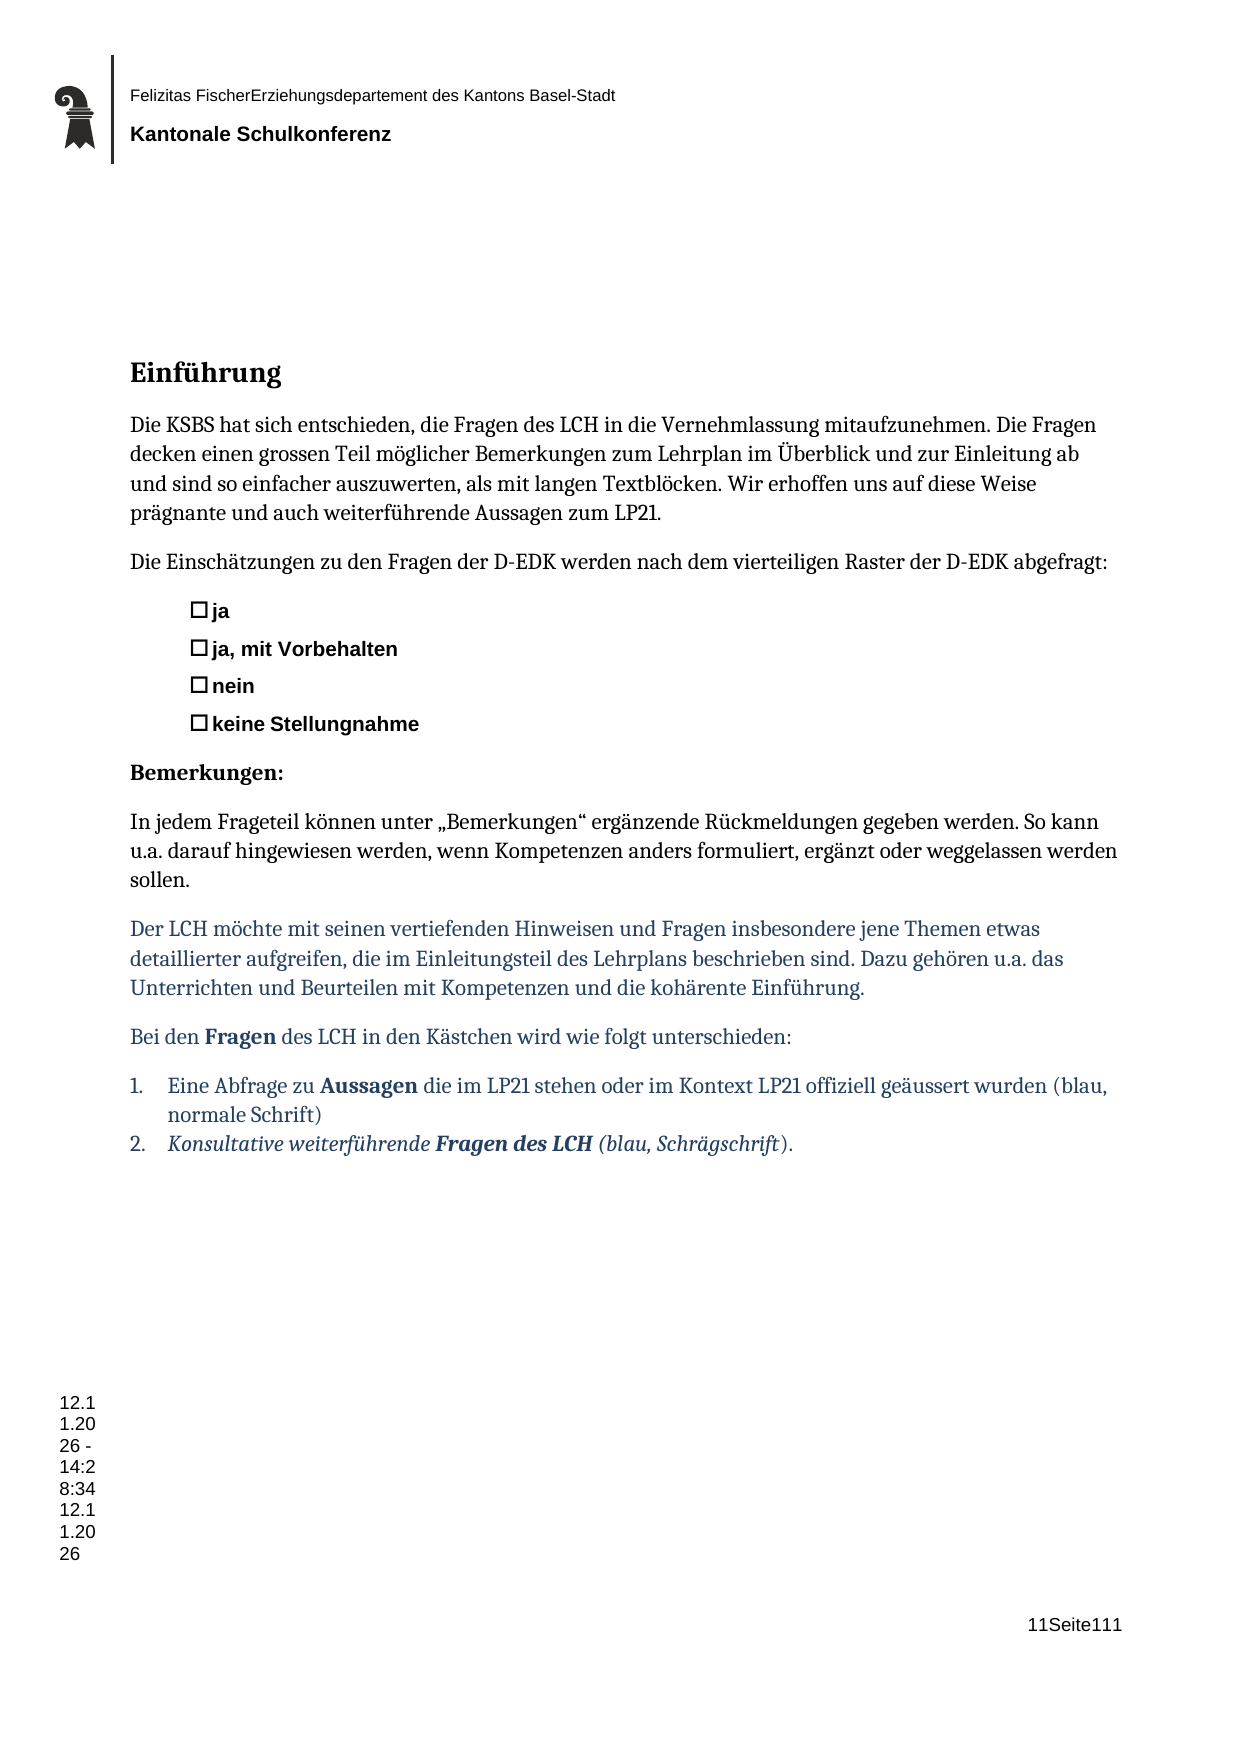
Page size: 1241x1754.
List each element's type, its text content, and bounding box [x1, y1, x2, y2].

text ja, mit Vorbehalten [189, 633, 1122, 662]
list Eine Abfrage zu Aussagen die im LP21 stehen oder im Kontext LP21 offiziell geäussert wurden (blau, normale Schrift) [130, 1070, 1122, 1128]
text Bei den Fragen des LCH in den Kästchen wird wie folgt unterschieden: [130, 1021, 1122, 1050]
text ja [189, 595, 1122, 624]
text Der LCH möchte mit seinen vertiefenden Hinweisen und Fragen insbesondere jene Themen etwas detaillierter aufgreifen, die im Einleitungsteil des Lehrplans beschrieben sind. Dazu gehören u.a. das Unterrichten und Beurteilen mit Kompetenzen und die kohärente Einführung. [130, 913, 1122, 1001]
text Bemerkungen: [130, 757, 1122, 786]
text Die KSBS hat sich entschieden, die Fragen des LCH in die Vernehmlassung mitaufzunehmen. Die Fragen decken einen grossen Teil möglicher Bemerkungen zum Lehrplan im Überblick und zur Einleitung ab und sind so einfacher auszuwerten, als mit langen Textblöcken. Wir erhoffen uns auf diese Weise prägnante und auch weiterführende Aussagen zum LP21. [130, 409, 1122, 526]
text In jedem Frageteil können unter „Bemerkungen“ ergänzende Rückmeldungen gegeben werden. So kann u.a. darauf hingewiesen werden, wenn Kompetenzen anders formuliert, ergänzt oder weggelassen werden sollen. [130, 806, 1122, 893]
text Einführung [130, 356, 1122, 389]
text keine Stellungnahme [189, 708, 1122, 737]
text nein [189, 670, 1122, 699]
text Die Einschätzungen zu den Fragen der D-EDK werden nach dem vierteiligen Raster der D-EDK abgefragt: [130, 546, 1122, 575]
list Konsultative weiterführende Fragen des LCH (blau, Schrägschrift). [130, 1128, 1122, 1158]
